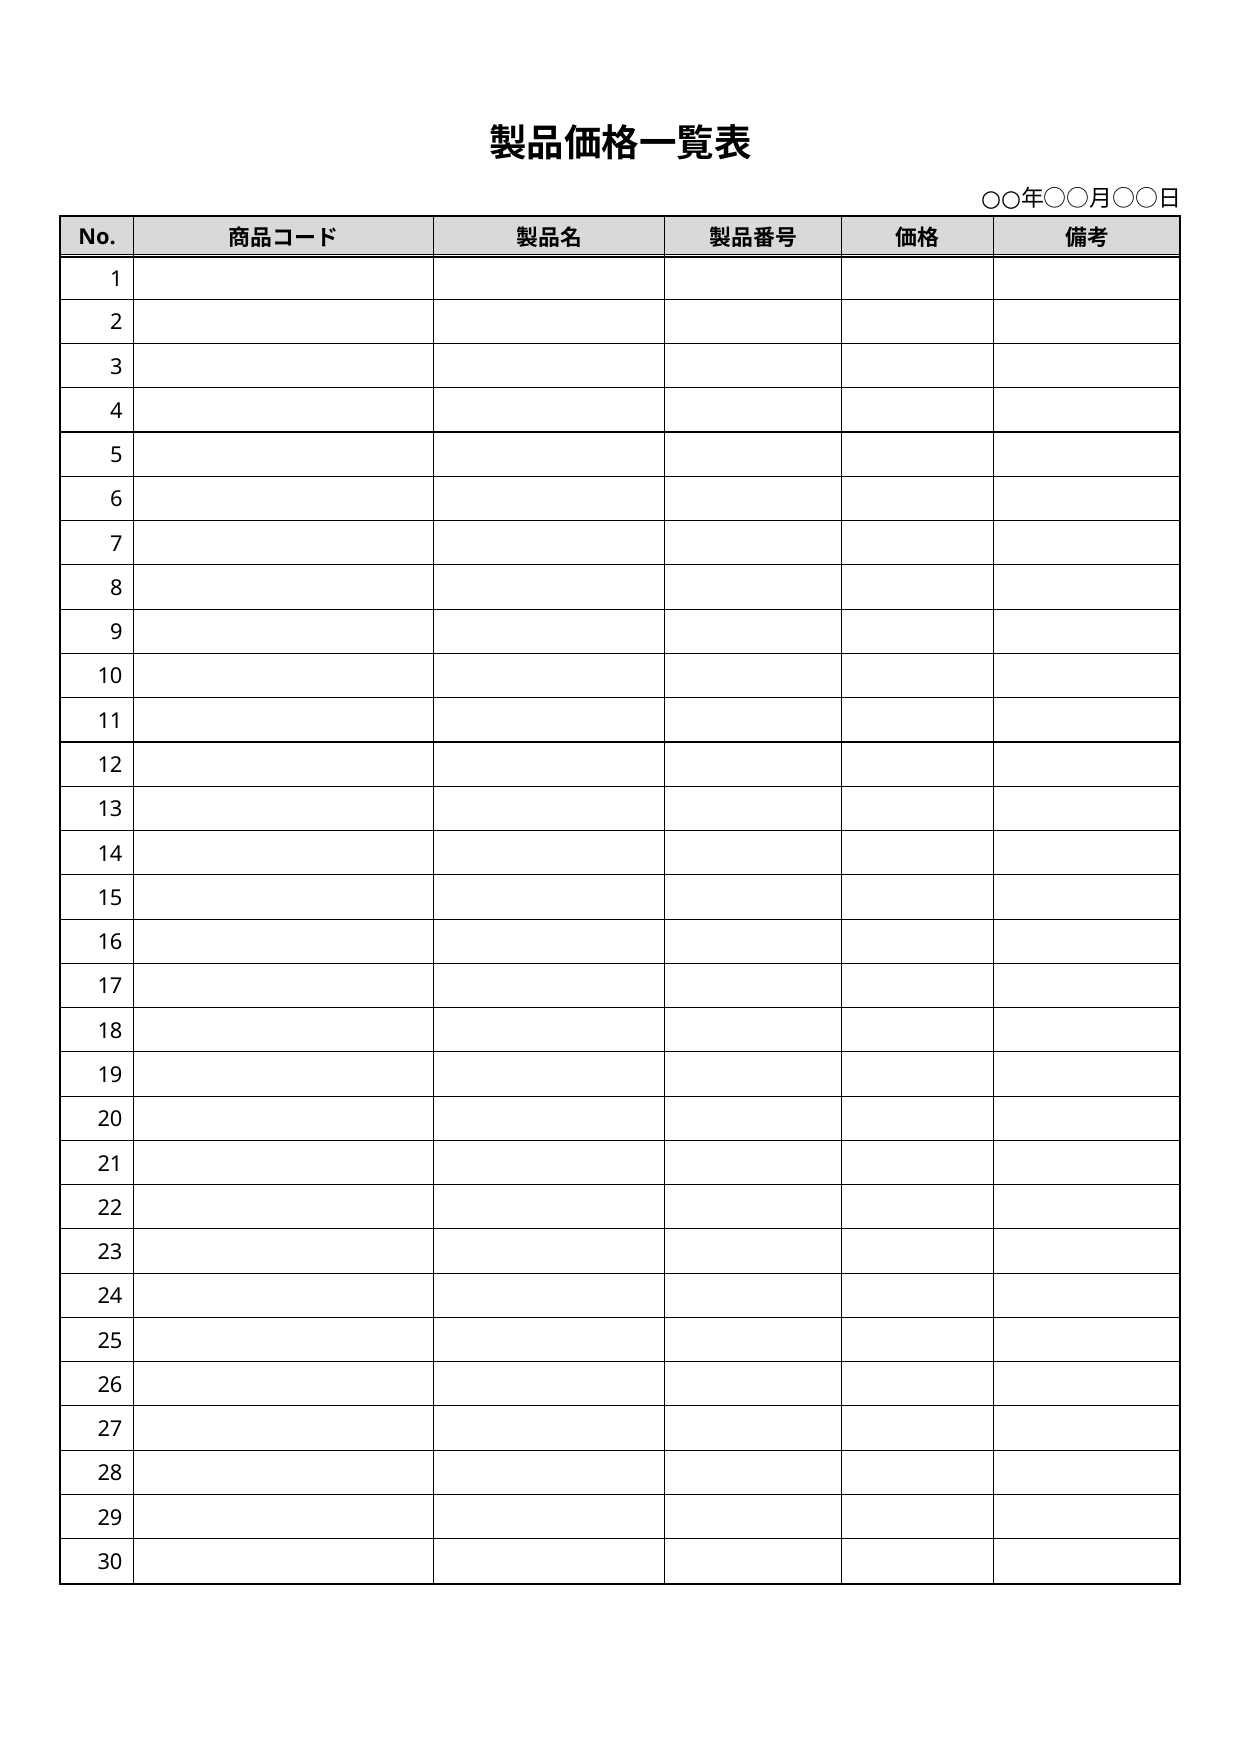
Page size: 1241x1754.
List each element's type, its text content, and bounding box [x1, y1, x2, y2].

table_cell [134, 1362, 433, 1405]
table_cell [994, 1362, 1179, 1405]
table_cell [994, 610, 1179, 653]
table_cell [842, 654, 993, 697]
table_cell [134, 964, 433, 1007]
table_cell [665, 1362, 841, 1405]
table_cell [994, 477, 1179, 520]
table_cell [665, 831, 841, 874]
table_cell [665, 920, 841, 963]
table_cell [665, 258, 841, 299]
table_cell [134, 654, 433, 697]
table_cell [994, 344, 1179, 387]
table_cell [994, 1274, 1179, 1317]
table_cell [994, 698, 1179, 741]
table_cell [842, 388, 993, 431]
table_cell 3 [61, 344, 133, 387]
table_cell [665, 1097, 841, 1140]
table_cell [842, 1141, 993, 1184]
table_cell 4 [61, 388, 133, 431]
table_cell [842, 698, 993, 741]
table_cell [134, 521, 433, 564]
table_cell 17 [61, 964, 133, 1007]
table_cell [434, 521, 664, 564]
table_cell [994, 787, 1179, 830]
table_cell [434, 1141, 664, 1184]
table_cell [434, 1052, 664, 1096]
table_cell [134, 698, 433, 741]
table_cell [665, 521, 841, 564]
table_cell [994, 1229, 1179, 1273]
table_cell [842, 1362, 993, 1405]
table_cell [842, 300, 993, 343]
table_cell [842, 1097, 993, 1140]
table_cell 19 [61, 1052, 133, 1096]
table_cell [994, 1141, 1179, 1184]
table_cell [434, 1539, 664, 1582]
table_cell [134, 1539, 433, 1582]
table_cell [665, 477, 841, 520]
table_cell [994, 1097, 1179, 1140]
table_cell [134, 1495, 433, 1538]
table_cell [665, 610, 841, 653]
table_cell [665, 743, 841, 786]
table_cell [665, 964, 841, 1007]
table_cell [665, 433, 841, 476]
table_cell [994, 433, 1179, 476]
table_cell [842, 1406, 993, 1450]
table_cell [994, 1008, 1179, 1051]
table_cell [994, 831, 1179, 874]
table_cell 1 [61, 258, 133, 299]
table_cell 13 [61, 787, 133, 830]
table_cell [994, 743, 1179, 786]
table_cell [434, 477, 664, 520]
table_cell [842, 1229, 993, 1273]
table_cell 21 [61, 1141, 133, 1184]
table_cell [434, 1451, 664, 1494]
table_cell [434, 743, 664, 786]
table_cell [842, 1052, 993, 1096]
table_cell 14 [61, 831, 133, 874]
table_cell [434, 1274, 664, 1317]
table_cell 27 [61, 1406, 133, 1450]
table_cell [434, 1318, 664, 1361]
table_cell [665, 1229, 841, 1273]
table_header 製品名 [434, 217, 664, 254]
table_cell [434, 787, 664, 830]
table_cell 2 [61, 300, 133, 343]
table_cell [842, 521, 993, 564]
table_cell [665, 388, 841, 431]
table_cell [994, 1185, 1179, 1228]
table_cell [994, 388, 1179, 431]
table_cell [994, 1539, 1179, 1582]
table_cell 18 [61, 1008, 133, 1051]
table_cell [134, 433, 433, 476]
table_cell [434, 300, 664, 343]
table_cell [842, 258, 993, 299]
table_cell 28 [61, 1451, 133, 1494]
table_cell 24 [61, 1274, 133, 1317]
table_cell [434, 875, 664, 918]
table_cell 26 [61, 1362, 133, 1405]
table_cell [665, 1052, 841, 1096]
table_cell [434, 831, 664, 874]
table_cell [134, 831, 433, 874]
table_cell [665, 875, 841, 918]
table_cell [434, 610, 664, 653]
table_header 商品コード [134, 217, 433, 254]
table_cell [994, 964, 1179, 1007]
table_cell [665, 787, 841, 830]
table_cell [842, 920, 993, 963]
table_cell [434, 698, 664, 741]
table_cell 6 [61, 477, 133, 520]
table_cell [842, 964, 993, 1007]
table_cell [842, 875, 993, 918]
table_cell [842, 433, 993, 476]
table_cell [994, 654, 1179, 697]
table_cell 10 [61, 654, 133, 697]
table_cell [134, 1008, 433, 1051]
table_cell [134, 1097, 433, 1140]
table_cell [994, 1495, 1179, 1538]
table_cell [842, 565, 993, 608]
table_cell [842, 1451, 993, 1494]
table_cell [434, 1495, 664, 1538]
table_header 価格 [842, 217, 993, 254]
table_cell 12 [61, 743, 133, 786]
table_cell [434, 1229, 664, 1273]
table_cell [434, 433, 664, 476]
table_cell [434, 565, 664, 608]
table_cell [665, 1318, 841, 1361]
table_cell [134, 1141, 433, 1184]
table_cell [842, 1274, 993, 1317]
table_cell [842, 1495, 993, 1538]
table_cell [842, 787, 993, 830]
table_cell 23 [61, 1229, 133, 1273]
table_cell [665, 1539, 841, 1582]
table_cell [134, 610, 433, 653]
table_cell [134, 1318, 433, 1361]
table_cell [842, 743, 993, 786]
table_cell [134, 1185, 433, 1228]
table_cell [665, 654, 841, 697]
table_cell 15 [61, 875, 133, 918]
table_cell [434, 1008, 664, 1051]
table_cell [134, 344, 433, 387]
table_cell [134, 1274, 433, 1317]
table_cell [994, 1451, 1179, 1494]
table_cell [665, 1451, 841, 1494]
table_cell [842, 1185, 993, 1228]
table_cell [994, 1052, 1179, 1096]
table_cell [842, 831, 993, 874]
table_cell [434, 654, 664, 697]
table_cell [134, 565, 433, 608]
table_cell [134, 920, 433, 963]
text ○○年○○月○○日 [59, 177, 1181, 215]
table_cell [842, 1008, 993, 1051]
table_cell [134, 300, 433, 343]
table_cell [665, 1141, 841, 1184]
table_cell [665, 1185, 841, 1228]
table_cell [994, 920, 1179, 963]
table_cell [434, 344, 664, 387]
table_cell [434, 258, 664, 299]
table_cell [434, 388, 664, 431]
table_cell [134, 1406, 433, 1450]
table_cell [665, 1495, 841, 1538]
table_cell 20 [61, 1097, 133, 1140]
table_cell [994, 300, 1179, 343]
table_cell 11 [61, 698, 133, 741]
table_cell [134, 1052, 433, 1096]
table_cell [842, 610, 993, 653]
table_cell [134, 787, 433, 830]
table_cell [434, 1406, 664, 1450]
table_cell [665, 565, 841, 608]
table_cell 30 [61, 1539, 133, 1582]
table_cell 22 [61, 1185, 133, 1228]
table_cell [994, 1406, 1179, 1450]
table_cell [665, 1008, 841, 1051]
table_cell [994, 875, 1179, 918]
table_cell [434, 1185, 664, 1228]
table_cell [665, 344, 841, 387]
table_cell [434, 964, 664, 1007]
table_cell [134, 743, 433, 786]
table_cell [994, 521, 1179, 564]
table_cell [665, 1274, 841, 1317]
table_cell [665, 698, 841, 741]
table_cell [434, 1362, 664, 1405]
table_cell [434, 1097, 664, 1140]
table_cell [134, 388, 433, 431]
table_cell [842, 477, 993, 520]
table_cell [842, 1318, 993, 1361]
table_cell [842, 344, 993, 387]
table_cell 9 [61, 610, 133, 653]
table_cell [994, 1318, 1179, 1361]
table_cell 16 [61, 920, 133, 963]
table_cell [134, 1451, 433, 1494]
table_cell [134, 258, 433, 299]
table_cell 7 [61, 521, 133, 564]
table_cell [842, 1539, 993, 1582]
table_cell 8 [61, 565, 133, 608]
table_cell [994, 258, 1179, 299]
table_cell [994, 565, 1179, 608]
table_cell [434, 920, 664, 963]
table_cell [665, 300, 841, 343]
table_cell [134, 477, 433, 520]
table_cell 25 [61, 1318, 133, 1361]
table_cell [665, 1406, 841, 1450]
table_cell 5 [61, 433, 133, 476]
table_cell [134, 1229, 433, 1273]
table_header 備考 [994, 217, 1179, 254]
table_cell 29 [61, 1495, 133, 1538]
table_cell [134, 875, 433, 918]
text 製品価格一覧表 [59, 102, 1181, 177]
table_header No. [61, 217, 133, 254]
table_header 製品番号 [665, 217, 841, 254]
